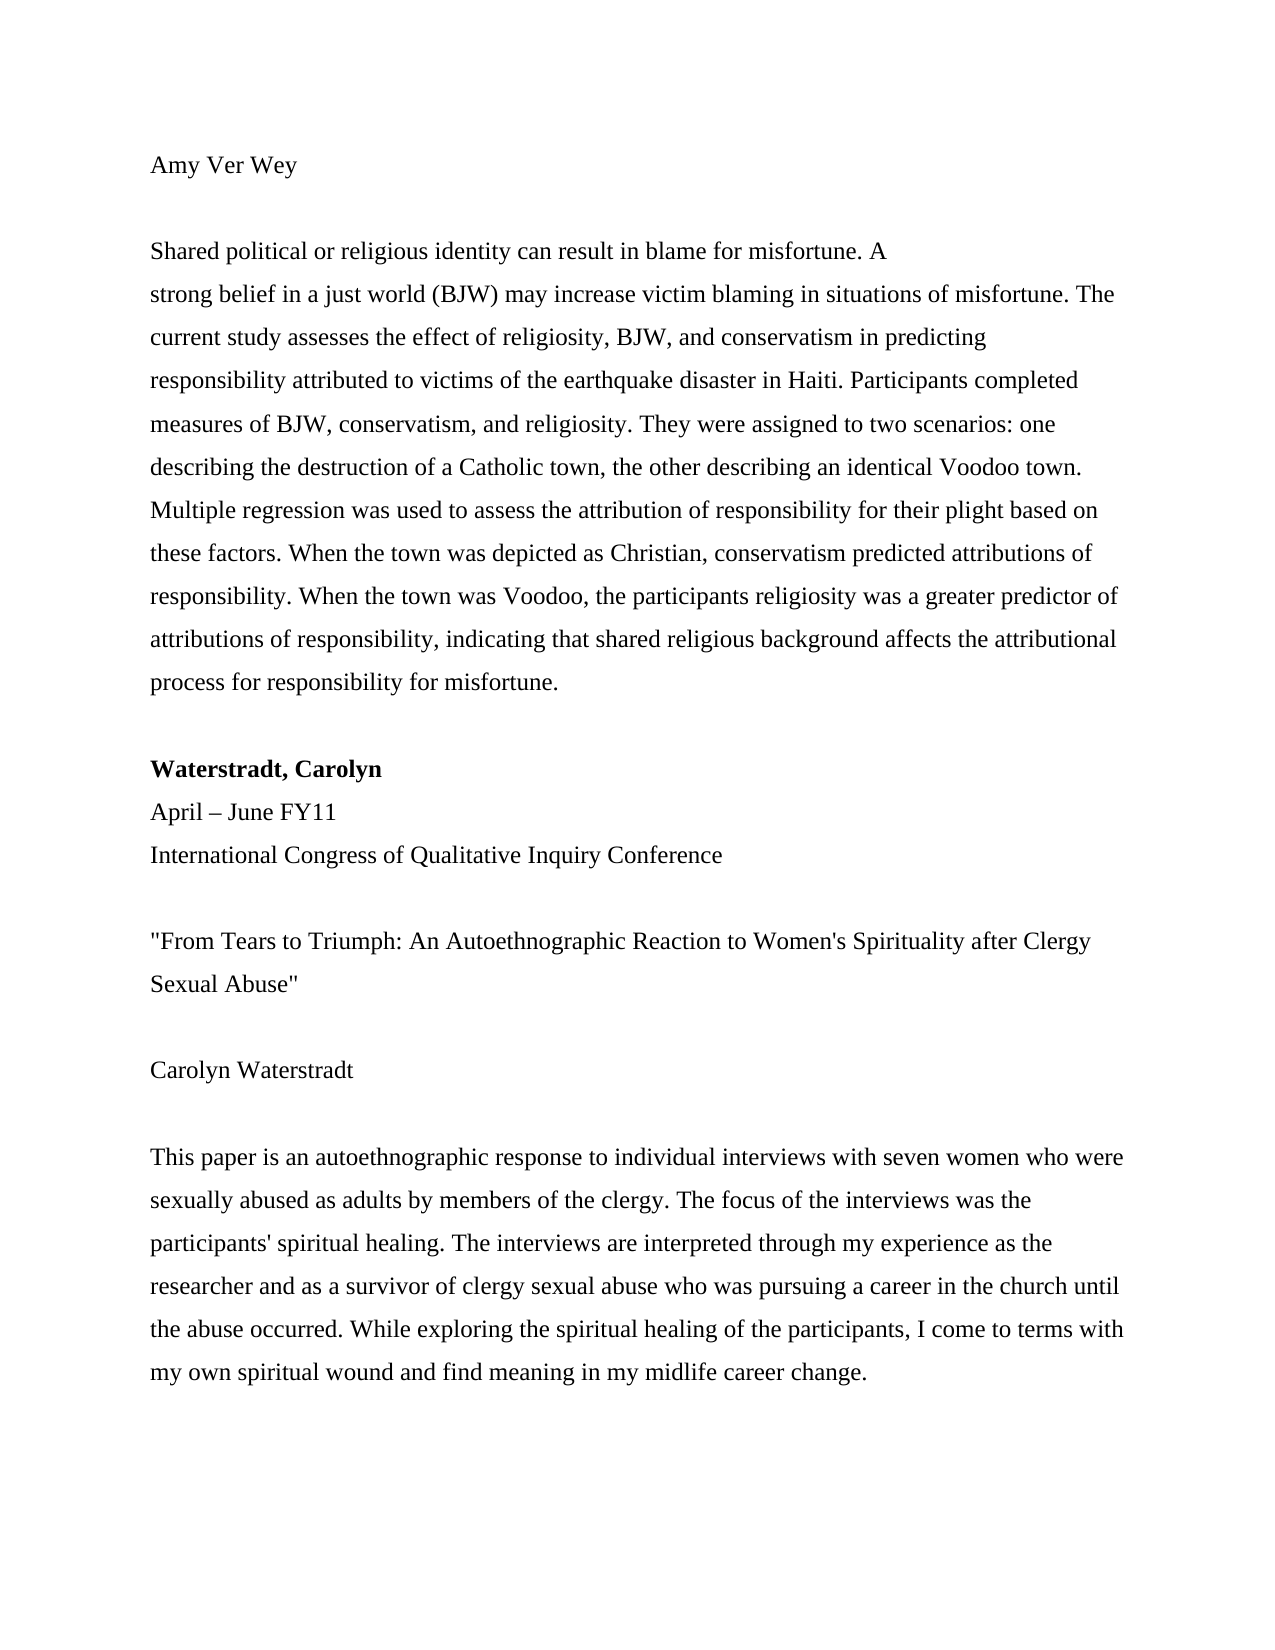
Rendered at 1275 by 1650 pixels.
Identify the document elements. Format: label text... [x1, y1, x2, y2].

text Shared political or religious identity can result in blame for misfortune. A [150, 236, 1125, 265]
text April – June FY11 [150, 797, 1125, 826]
text Carolyn Waterstradt [150, 1056, 1125, 1084]
text This paper is an autoethnographic response to individual interviews with seven women who were sexually abused as adults by members of the clergy. The focus of the interviews was the participants' spiritual healing. The interviews are interpreted through my experience as the researcher and as a survivor of clergy sexual abuse who was pursuing a career in the church until the abuse occurred. While exploring the spiritual healing of the participants, I come to terms with my own spiritual wound and find meaning in my midlife career change. [150, 1142, 1125, 1386]
text Amy Ver Wey [150, 150, 1125, 179]
text Waterstradt, Carolyn [150, 754, 1125, 782]
text "From Tears to Triumph: An Autoethnographic Reaction to Women's Spirituality after Clergy Sexual Abuse" [150, 926, 1125, 998]
text strong belief in a just world (BJW) may increase victim blaming in situations of misfortune. The current study assesses the effect of religiosity, BJW, and conservatism in predicting responsibility attributed to victims of the earthquake disaster in Haiti. Participants completed measures of BJW, conservatism, and religiosity. They were assigned to two scenarios: one describing the destruction of a Catholic town, the other describing an identical Voodoo town. Multiple regression was used to assess the attribution of responsibility for their plight based on these factors. When the town was depicted as Christian, conservatism predicted attributions of responsibility. When the town was Voodoo, the participants religiosity was a greater predictor of attributions of responsibility, indicating that shared religious background affects the attributional process for responsibility for misfortune. [150, 279, 1125, 696]
text International Congress of Qualitative Inquiry Conference [150, 840, 1125, 869]
